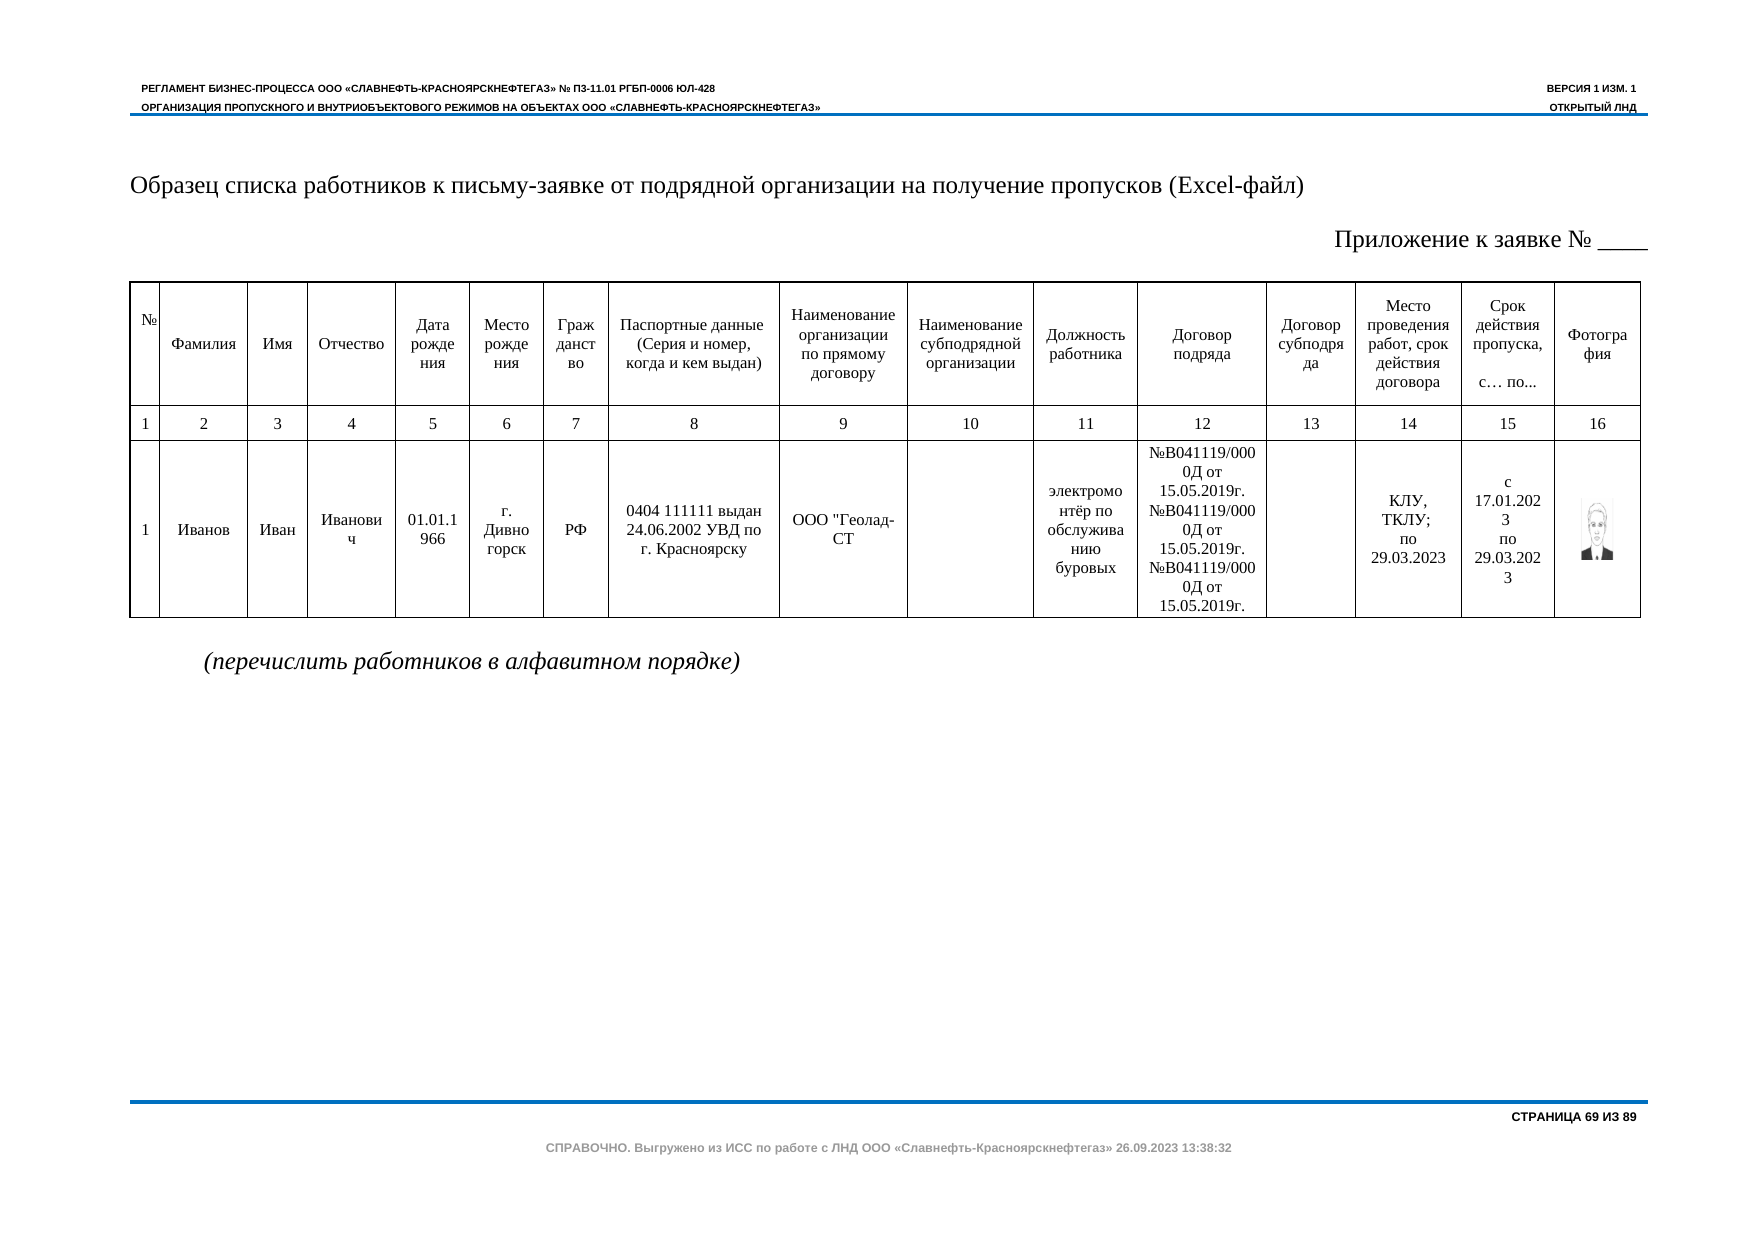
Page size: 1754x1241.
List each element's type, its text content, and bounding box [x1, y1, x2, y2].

table_header Дата рождения [396, 283, 469, 405]
table_header Наименование организации по прямому договору [780, 283, 907, 405]
table_header Наименование субподрядной организации [908, 283, 1033, 405]
table_header Должность работника [1034, 283, 1137, 405]
table_cell 4 [308, 406, 395, 440]
table_cell 3 [248, 406, 307, 440]
table_cell 10 [908, 406, 1033, 440]
table_header Место рождения [470, 283, 543, 405]
table_cell 2 [160, 406, 247, 440]
table_cell 9 [780, 406, 907, 440]
table_cell 7 [544, 406, 608, 440]
table_cell КЛУ, ТКЛУ; по 29.03.2023 [1356, 441, 1461, 617]
table_cell Иванов [160, 441, 247, 617]
table_cell [1555, 441, 1640, 617]
table_cell ООО "Геолад-СТ [780, 441, 907, 617]
table_cell 8 [609, 406, 779, 440]
table_cell 01.01.1966 [396, 441, 469, 617]
picture [1580, 498, 1614, 560]
text Образец списка работников к письму-заявке от подрядной организации на получение пропусков (Excel-файл) [130, 170, 1648, 199]
table_cell [908, 441, 1033, 617]
table_cell 16 [1555, 406, 1640, 440]
table_cell 15 [1462, 406, 1554, 440]
table_cell электромонтёр по обслуживанию буровых [1034, 441, 1137, 617]
table_cell 12 [1138, 406, 1266, 440]
table_cell 5 [396, 406, 469, 440]
table_cell №В041119/0000Д от 15.05.2019г.№В041119/0000Д от 15.05.2019г.№В041119/0000Д от 15.05.2019г. [1138, 441, 1266, 617]
table_header Место проведения работ, срок действия договора [1356, 283, 1461, 405]
table_cell 6 [470, 406, 543, 440]
table_cell [1267, 441, 1355, 617]
table_cell Иван [248, 441, 307, 617]
table_cell 13 [1267, 406, 1355, 440]
table_cell 1 [131, 441, 159, 617]
table_cell Иванович [308, 441, 395, 617]
table_header Фотография [1555, 283, 1640, 405]
table_cell с 17.01.2023 по 29.03.2023 [1462, 441, 1554, 617]
table_header Отчество [308, 283, 395, 405]
table_header Паспортные данные (Серия и номер, когда и кем выдан) [609, 283, 779, 405]
table_cell 11 [1034, 406, 1137, 440]
table_cell РФ [544, 441, 608, 617]
text Приложение к заявке № ____ [130, 224, 1648, 253]
table_header Договор подряда [1138, 283, 1266, 405]
table_header Фамилия [160, 283, 247, 405]
table_cell г. Дивногорск [470, 441, 543, 617]
table_header Срок действия пропуска, с… по... [1462, 283, 1554, 405]
table_cell 14 [1356, 406, 1461, 440]
text (перечислить работников в алфавитном порядке) [130, 646, 1648, 674]
table_header Имя [248, 283, 307, 405]
table_header № [131, 283, 159, 405]
table_cell 0404 111111 выдан 24.06.2002 УВД по г. Красноярску [609, 441, 779, 617]
table_header Договор субподряда [1267, 283, 1355, 405]
table_header Гражданство [544, 283, 608, 405]
table_cell 1 [131, 406, 159, 440]
